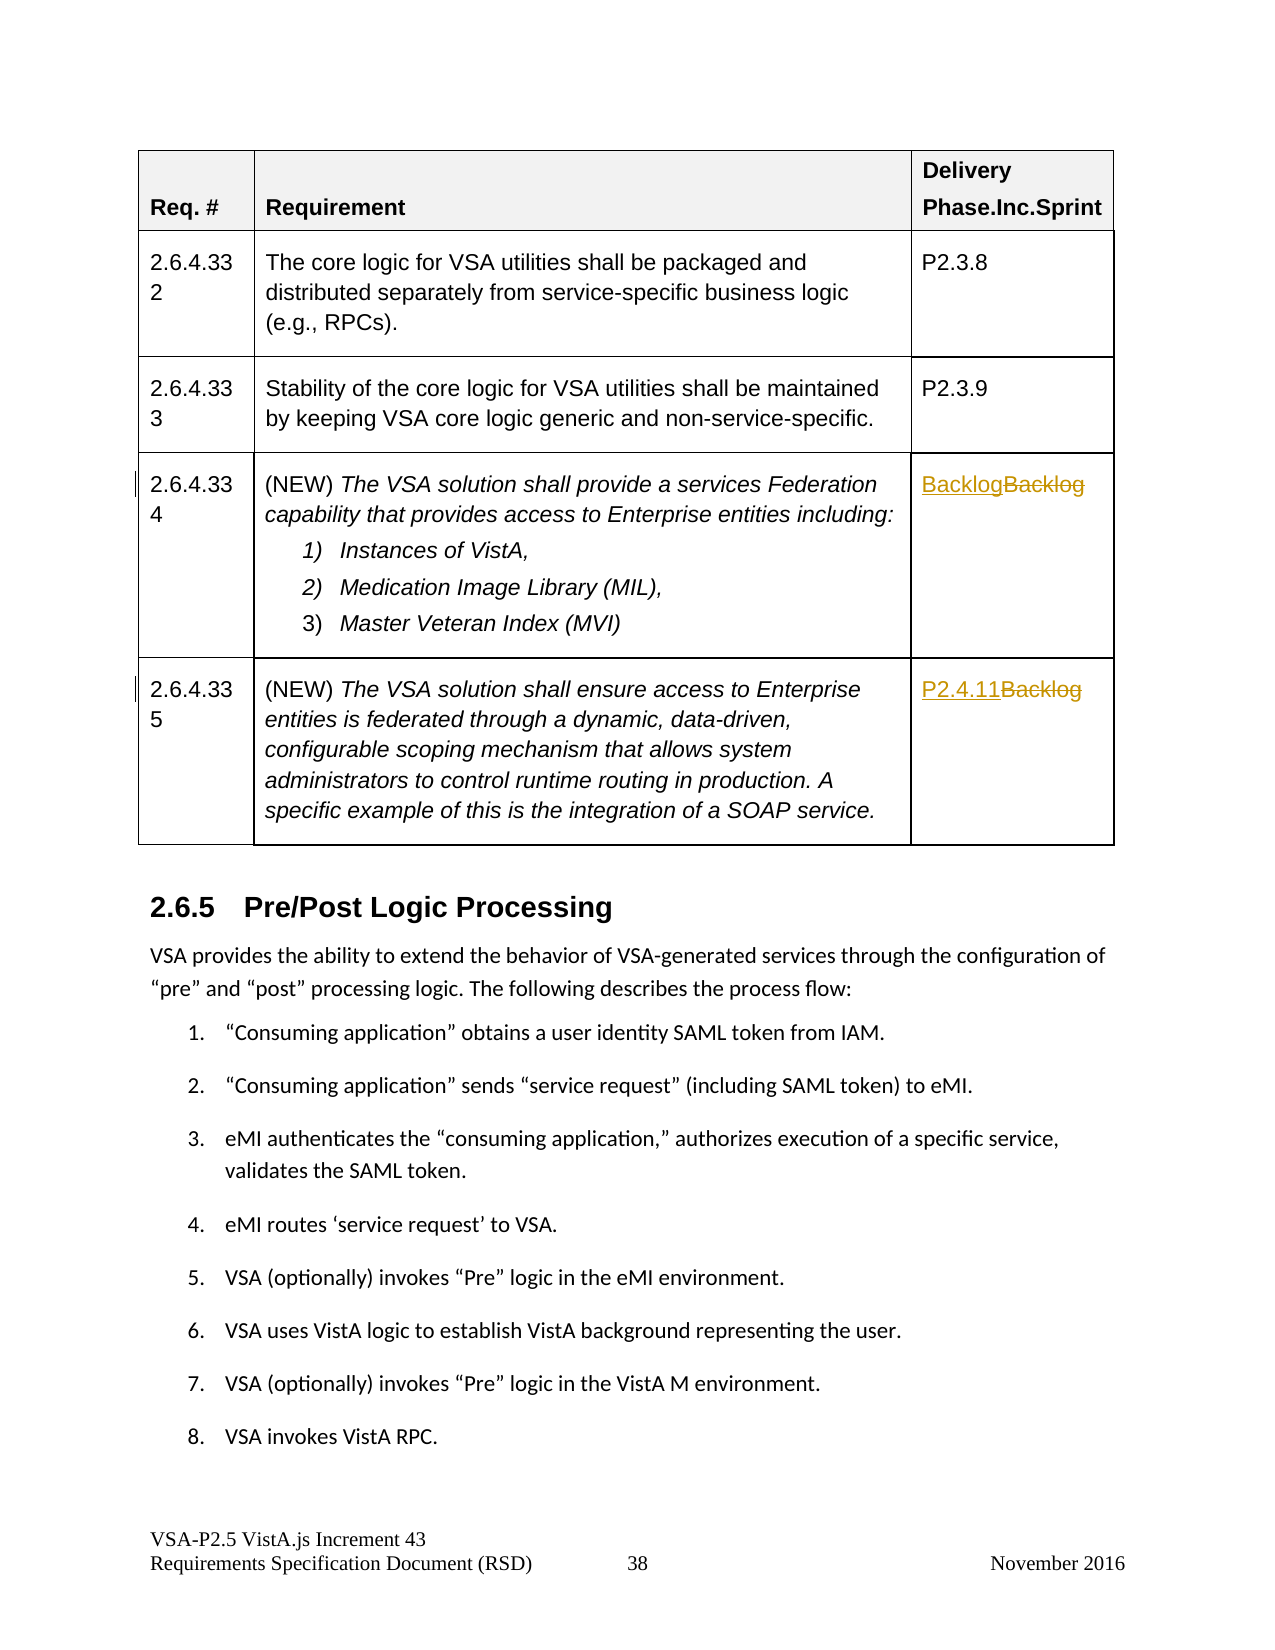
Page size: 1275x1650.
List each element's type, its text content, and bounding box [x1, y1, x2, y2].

table_cell [912, 454, 1113, 657]
table_cell P2.3.8 [912, 231, 1113, 356]
list eMI authenticates the “consuming application,” authorizes execution of a specific service, validates the SAML token. [187, 1124, 1125, 1185]
table_cell Stability of the core logic for VSA utilities shall be maintained by keeping VSA core logic generic and non-service-specific. [255, 357, 911, 452]
table_cell 2.6.4.333 [139, 357, 254, 452]
list VSA (optionally) invokes “Pre” logic in the VistA M environment. [187, 1369, 1125, 1397]
table_cell (NEW) The VSA solution shall ensure access to Enterprise entities is federated through a dynamic, data-driven, configurable scoping mechanism that allows system administrators to control runtime routing in production. A specific example of this is the integration of a SOAP service. [255, 659, 910, 844]
table_cell 2.6.4.335 [139, 658, 253, 844]
table_cell P2.3.9 [912, 358, 1113, 452]
table_cell [912, 659, 1113, 844]
table_header Req. # [139, 151, 254, 230]
list “Consuming application” obtains a user identity SAML token from IAM. [187, 1018, 1125, 1046]
table_cell 2.6.4.334 [139, 453, 253, 657]
table_header Requirement [255, 151, 911, 230]
table_cell The core logic for VSA utilities shall be packaged and distributed separately from service-specific business logic (e.g., RPCs). [255, 231, 911, 356]
list VSA (optionally) invokes “Pre” logic in the eMI environment. [187, 1263, 1125, 1291]
table_cell (NEW) The VSA solution shall provide a services Federation capability that provides access to Enterprise entities including: Instances of VistA, Medication Image Library (MIL), Master Veteran Index (MVI) [255, 453, 910, 657]
table_cell 2.6.4.332 [139, 231, 254, 356]
text VSA provides the ability to extend the behavior of VSA-generated services through the configuration of “pre” and “post” processing logic. The following describes the process flow: [150, 942, 1125, 1002]
list “Consuming application” sends “service request” (including SAML token) to eMI. [187, 1071, 1125, 1099]
list eMI routes ‘service request’ to VSA. [187, 1210, 1125, 1238]
subtitle Pre/Post Logic Processing [150, 891, 1125, 924]
list VSA invokes VistA RPC. [187, 1422, 1125, 1450]
table_header Delivery Phase.Inc.Sprint [912, 151, 1113, 230]
list VSA uses VistA logic to establish VistA background representing the user. [187, 1316, 1125, 1344]
